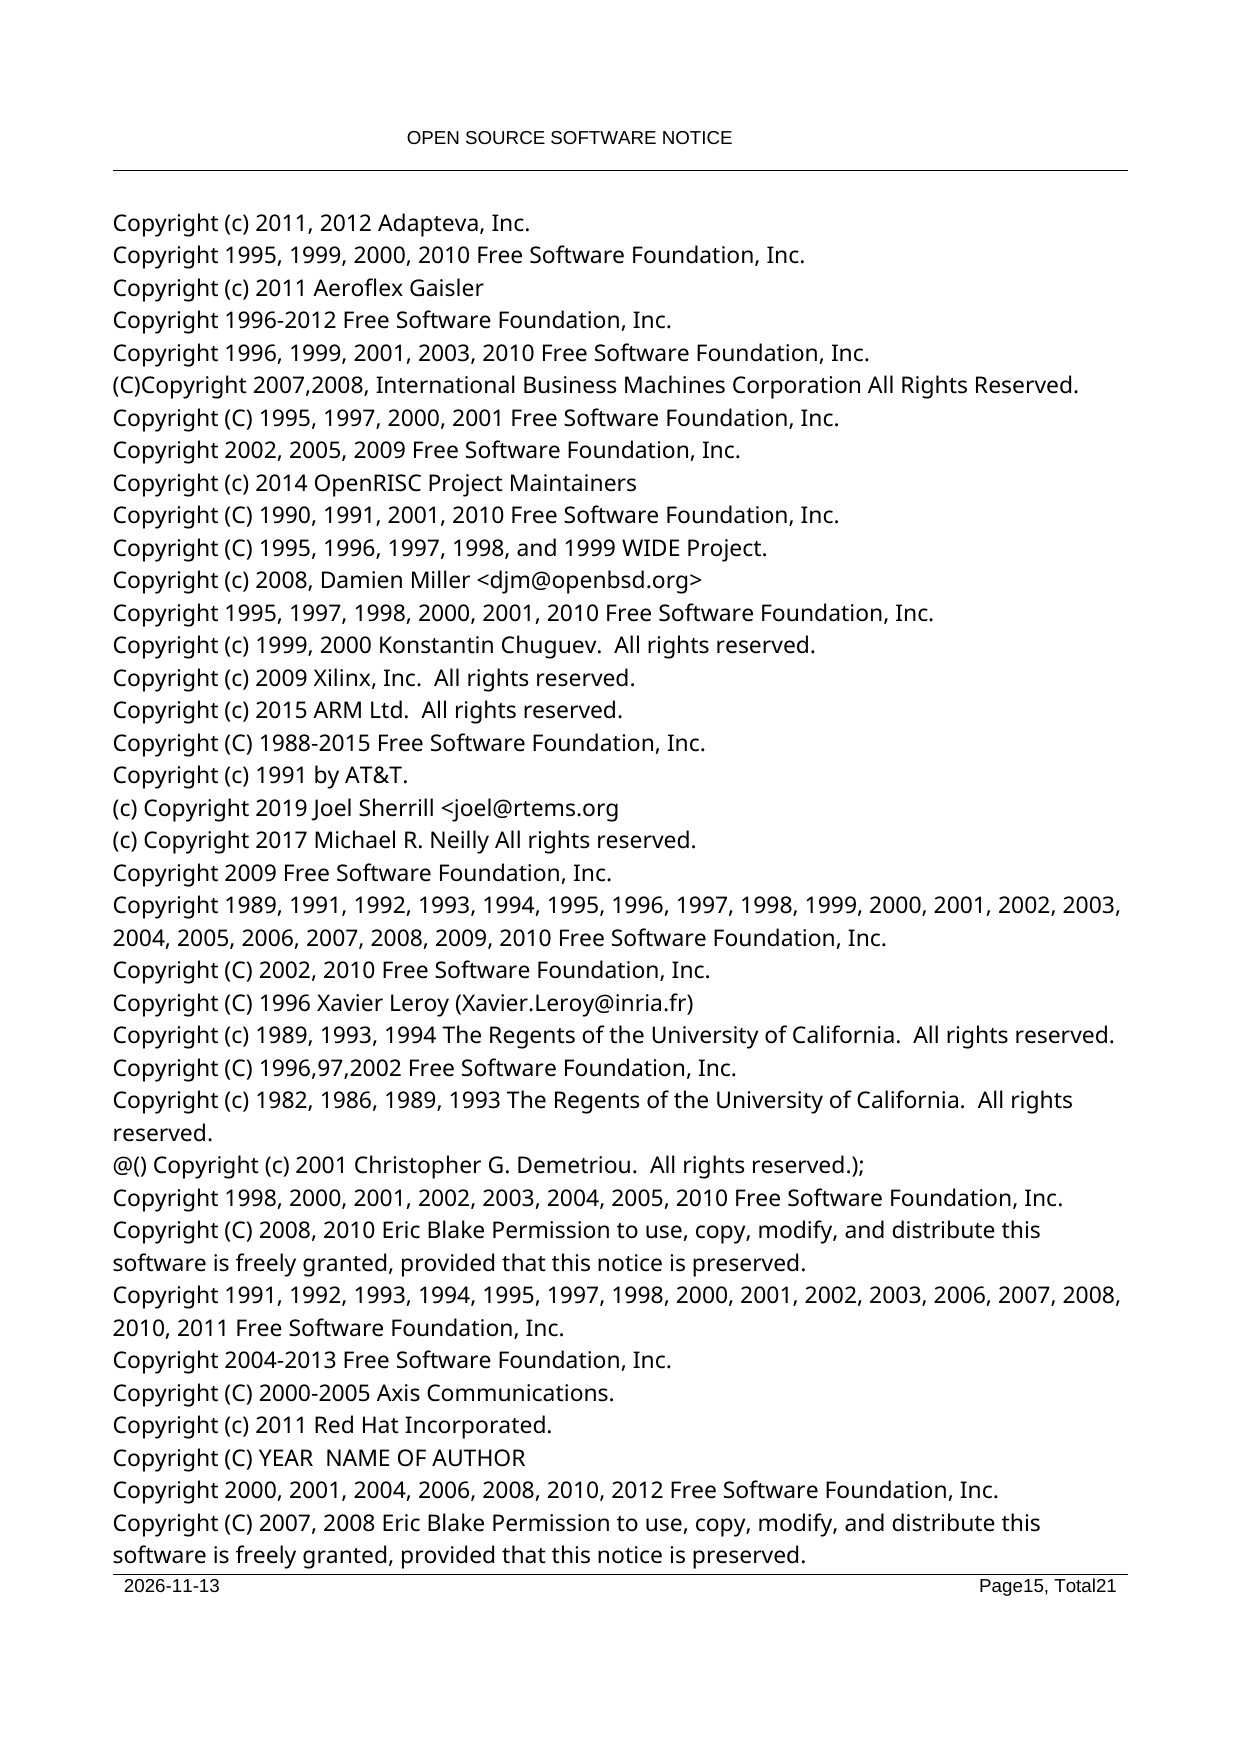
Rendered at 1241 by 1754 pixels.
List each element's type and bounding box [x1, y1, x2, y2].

text [112, 206, 1128, 1571]
